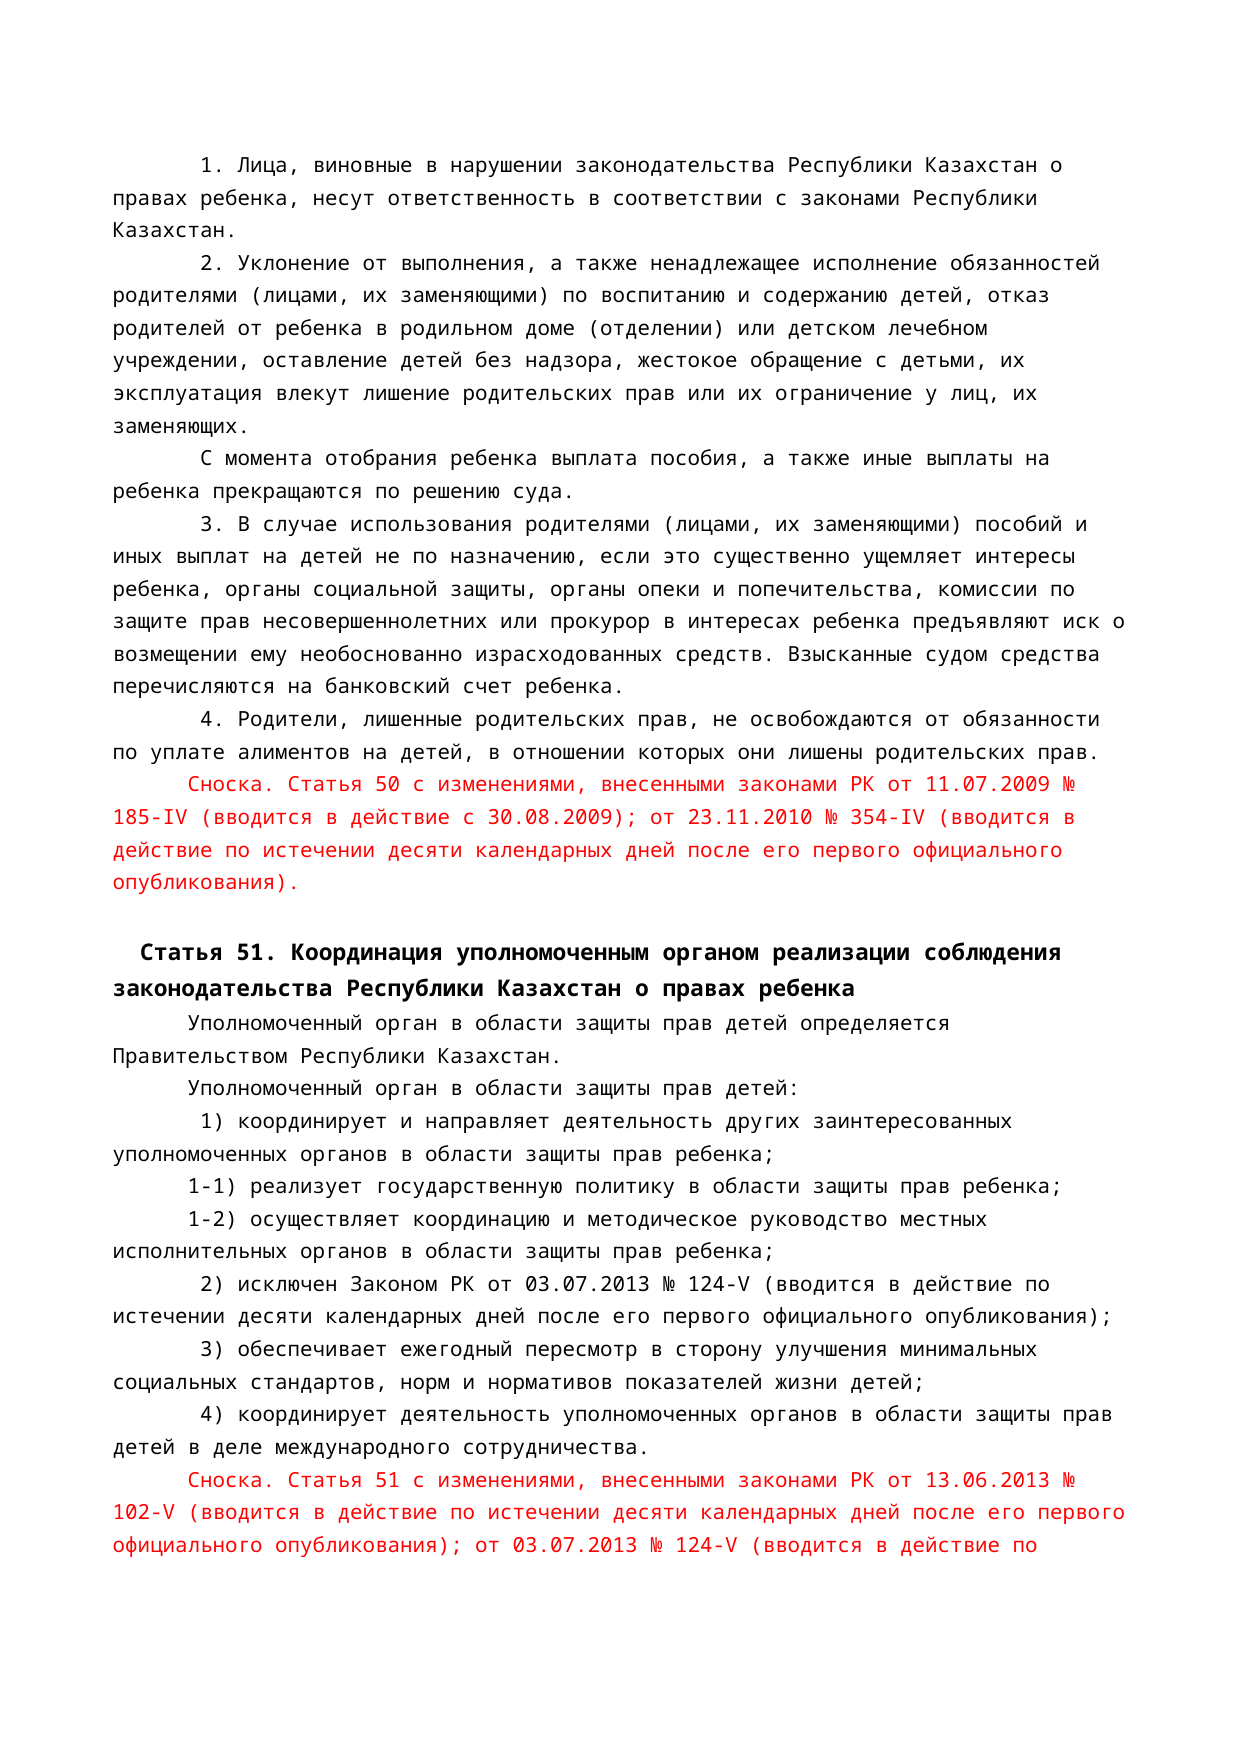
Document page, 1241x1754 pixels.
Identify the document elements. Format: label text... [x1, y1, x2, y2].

text 1. Лица, виновные в нарушении законодательства Республики Казахстан о правах ребенка, несут ответственность в соответствии с законами Республики Казахстан. [112, 150, 1128, 244]
text Уполномоченный орган в области защиты прав детей определяется Правительством Республики Казахстан. [112, 1008, 1128, 1069]
text 4) координирует деятельность уполномоченных органов в области защиты прав детей в деле международного сотрудничества. [112, 1399, 1128, 1461]
text 2) исключен Законом РК от 03.07.2013 № 124-V (вводится в действие по истечении десяти календарных дней после его первого официального опубликования); [112, 1269, 1128, 1330]
text 3. В случае использования родителями (лицами, их заменяющими) пособий и иных выплат на детей не по назначению, если это существенно ущемляет интересы ребенка, органы социальной защиты, органы опеки и попечительства, комиссии по защите прав несовершеннолетних или прокурор в интересах ребенка предъявляют иск о возмещении ему необоснованно израсходованных средств. Взысканные судом средства перечисляются на банковский счет ребенка. [112, 509, 1128, 700]
text 4. Родители, лишенные родительских прав, не освобождаются от обязанности по уплате алиментов на детей, в отношении которых они лишены родительских прав. [112, 704, 1128, 765]
text 2. Уклонение от выполнения, а также ненадлежащее исполнение обязанностей родителями (лицами, их заменяющими) по воспитанию и содержанию детей, отказ родителей от ребенка в родильном доме (отделении) или детском лечебном учреждении, оставление детей без надзора, жестокое обращение с детьми, их эксплуатация влекут лишение родительских прав или их ограничение у лиц, их заменяющих. [112, 248, 1128, 439]
text 3) обеспечивает ежегодный пересмотр в сторону улучшения минимальных социальных стандартов, норм и нормативов показателей жизни детей; [112, 1334, 1128, 1395]
text 1) координирует и направляет деятельность других заинтересованных уполномоченных органов в области защиты прав ребенка; [112, 1106, 1128, 1167]
text Уполномоченный орган в области защиты прав детей: [112, 1073, 1128, 1102]
text 1-2) осуществляет координацию и методическое руководство местных исполнительных органов в области защиты прав ребенка; [112, 1204, 1128, 1265]
text Статья 51. Координация уполномоченным органом реализации соблюдения законодательства Республики Казахстан о правах ребенка [112, 936, 1128, 1003]
text С момента отобрания ребенка выплата пособия, а также иные выплаты на ребенка прекращаются по решению суда. [112, 443, 1128, 504]
text Сноска. Статья 50 с изменениями, внесенными законами РК от 11.07.2009 № 185-IV (вводится в действие с 30.08.2009); от 23.11.2010 № 354-IV (вводится в действие по истечении десяти календарных дней после его первого официального опубликования). [112, 769, 1128, 932]
text 1-1) реализует государственную политику в области защиты прав ребенка; [112, 1171, 1128, 1200]
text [112, 1465, 1128, 1558]
